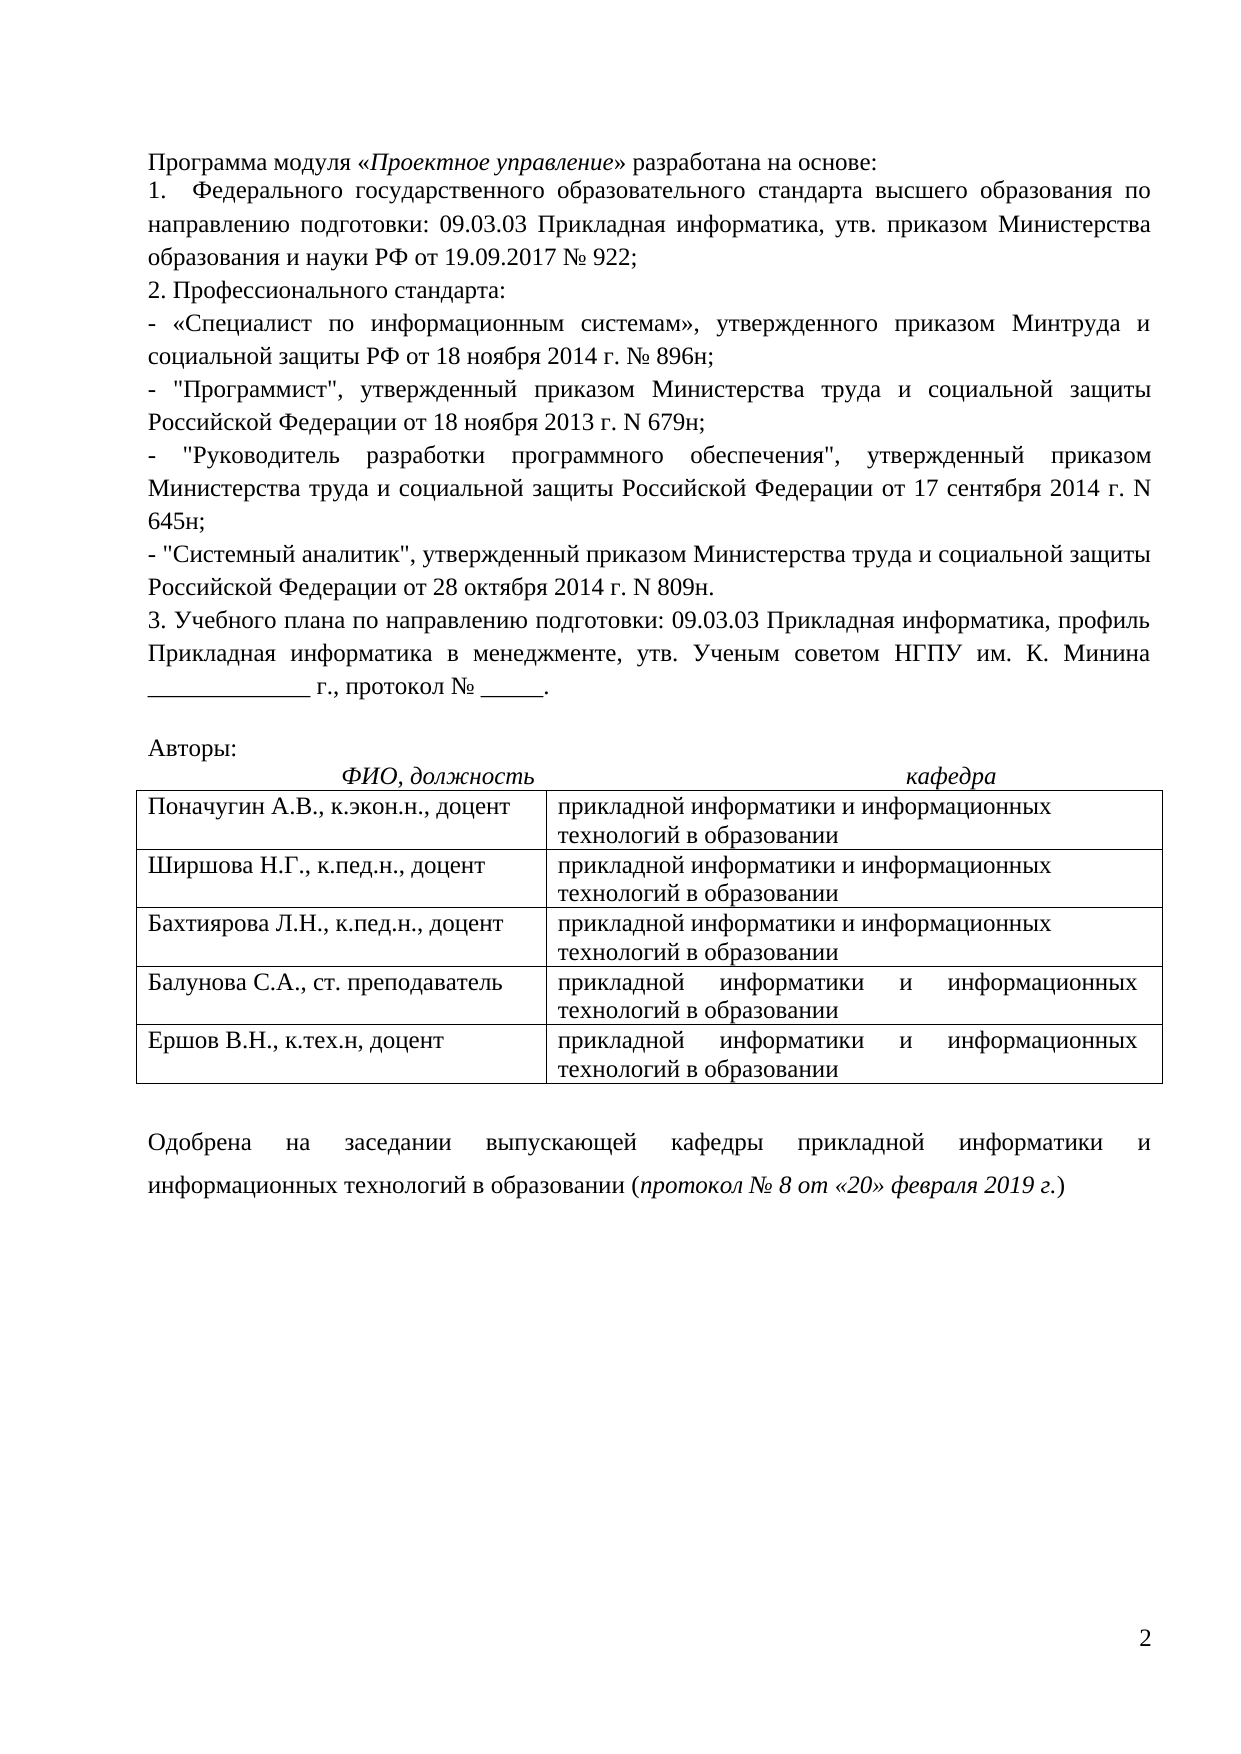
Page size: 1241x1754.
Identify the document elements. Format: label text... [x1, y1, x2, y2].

text - "Системный аналитик", утвержденный приказом Министерства труда и социальной защиты Российской Федерации от 28 октября 2014 г. N 809н. [148, 539, 1152, 601]
text Одобрена на заседании выпускающей кафедры прикладной информатики и информационных технологий в образовании (протокол № 8 от «20» февраля 2019 г.) [148, 1127, 1152, 1199]
table_cell прикладной информатики и информационных технологий в образовании [547, 850, 1162, 907]
text - «Специалист по информационным системам», утвержденного приказом Минтруда и социальной защиты РФ от 18 ноября 2014 г. № 896н; [148, 308, 1152, 369]
table_cell прикладной информатики и информационных технологий в образовании [547, 791, 1162, 849]
table_cell Бахтиярова Л.Н., к.пед.н., доцент [137, 908, 546, 966]
table_cell Балунова С.А., ст. преподаватель [137, 967, 546, 1024]
table_cell Поначугин А.В., к.экон.н., доцент [137, 791, 546, 849]
list Федерального государственного образовательного стандарта высшего образования по направлению подготовки: 09.03.03 Прикладная информатика, утв. приказом Министерства образования и науки РФ от 19.09.2017 № 922; [148, 176, 1152, 270]
text - "Программист", утвержденный приказом Министерства труда и социальной защиты Российской Федерации от 18 ноября 2013 г. N 679н; [148, 374, 1152, 436]
table_cell прикладной информатики и информационных технологий в образовании [547, 967, 1162, 1024]
text - "Руководитель разработки программного обеспечения", утвержденный приказом Министерства труда и социальной защиты Российской Федерации от 17 сентября 2014 г. N 645н; [148, 440, 1152, 534]
table_cell Ширшова Н.Г., к.пед.н., доцент [137, 850, 546, 907]
table_cell прикладной информатики и информационных технологий в образовании [547, 1025, 1162, 1083]
text Программа модуля «Проектное управление» разработана на основе: [148, 147, 1152, 176]
table_cell прикладной информатики и информационных технологий в образовании [547, 908, 1162, 966]
table_header кафедра [753, 761, 1163, 790]
table_header ФИО, должность [136, 761, 753, 790]
text 2. Профессионального стандарта: [148, 275, 1152, 303]
text 3. Учебного плана по направлению подготовки: 09.03.03 Прикладная информатика, профиль Прикладная информатика в менеджменте, утв. Ученым советом НГПУ им. К. Минина _____________ г., протокол № _____. [148, 605, 1152, 700]
text Авторы: [148, 733, 1152, 761]
table_cell Ершов В.Н., к.тех.н, доцент [137, 1025, 546, 1083]
